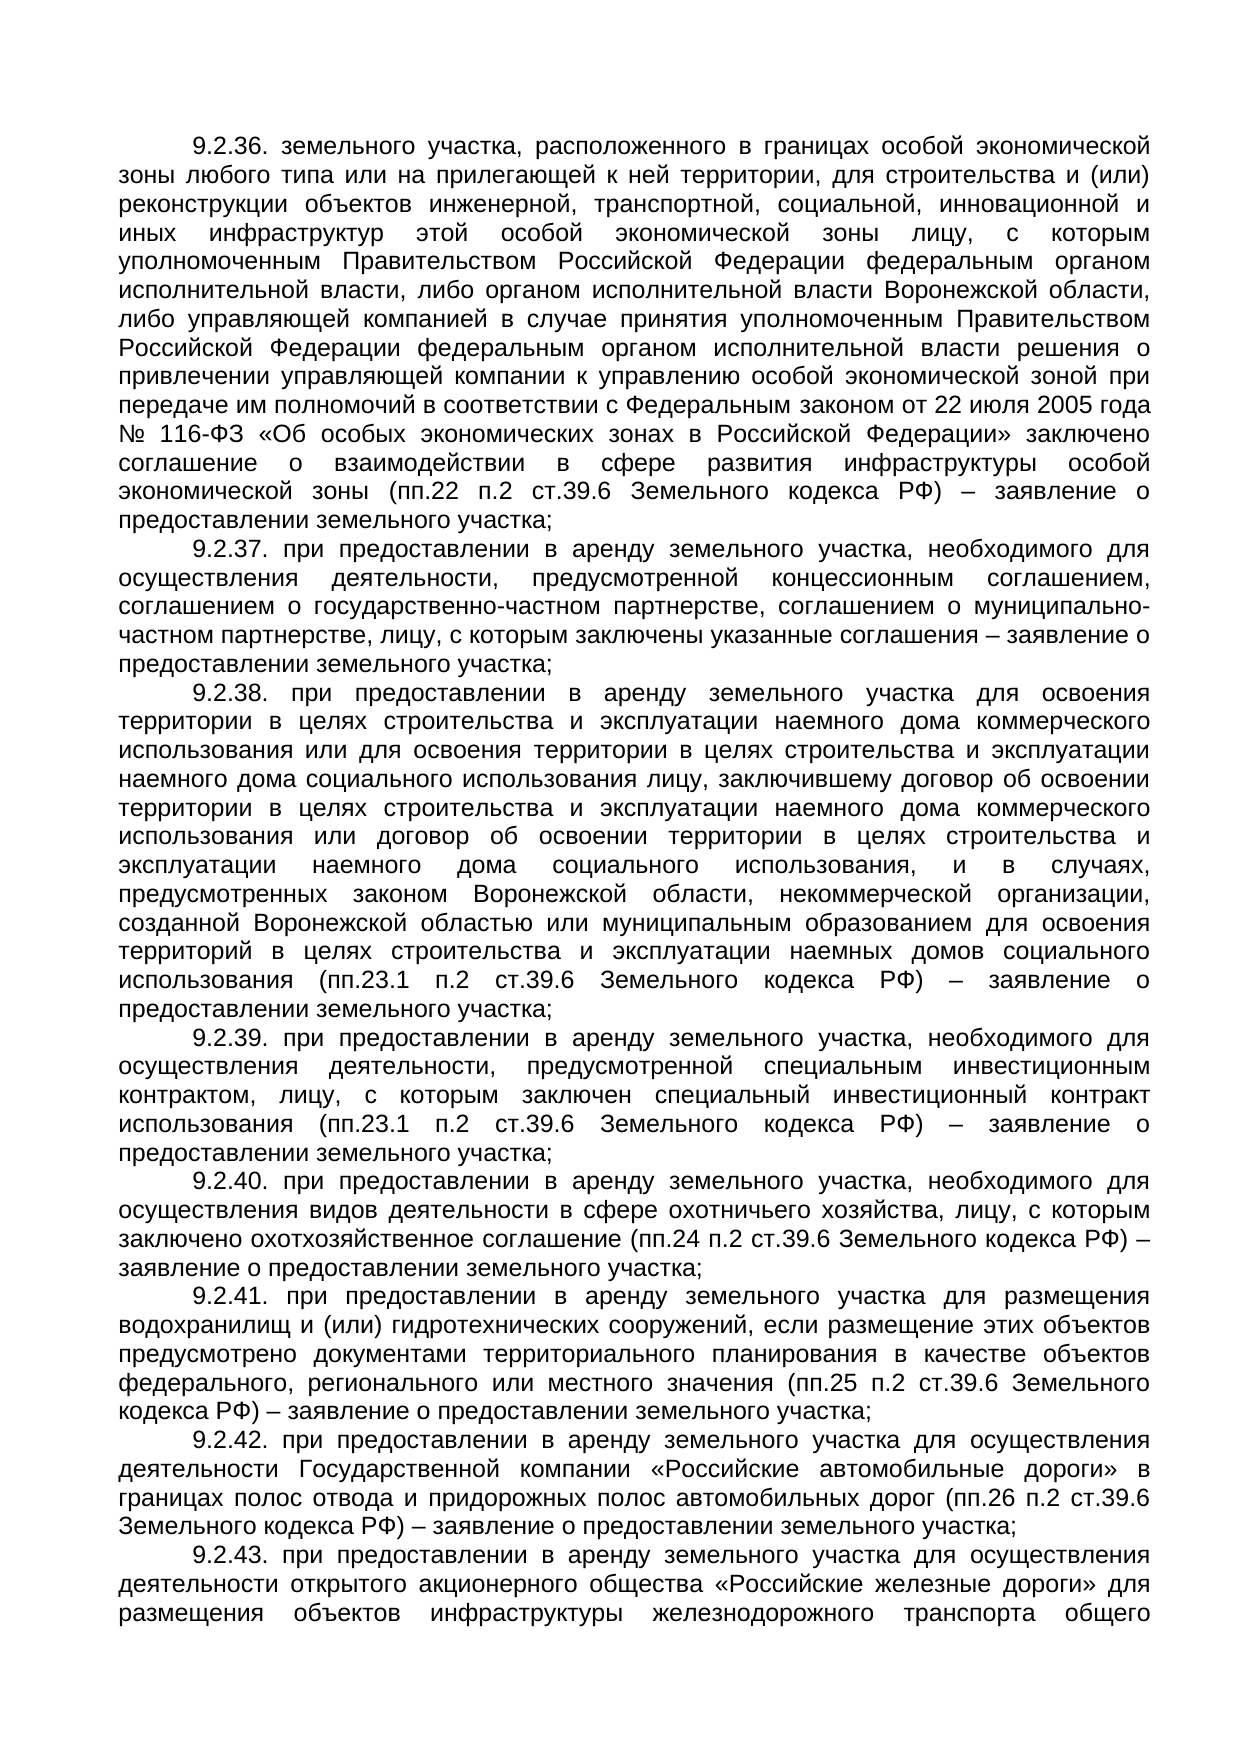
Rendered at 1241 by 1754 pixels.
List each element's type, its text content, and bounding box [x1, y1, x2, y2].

text 9.2.36. земельного участка, расположенного в границах особой экономической зоны любого типа или на прилегающей к ней территории, для строительства и (или) реконструкции объектов инженерной, транспортной, социальной, инновационной и иных инфраструктур этой особой экономической зоны лицу, с которым уполномоченным Правительством Российской Федерации федеральным органом исполнительной власти, либо органом исполнительной власти Воронежской области, либо управляющей компанией в случае принятия уполномоченным Правительством Российской Федерации федеральным органом исполнительной власти решения о привлечении управляющей компании к управлению особой экономической зоной при передаче им полномочий в соответствии с Федеральным законом от 22 июля 2005 года № 116-ФЗ «Об особых экономических зонах в Российской Федерации» заключено соглашение о взаимодействии в сфере развития инфраструктуры особой экономической зоны (пп.22 п.2 ст.39.6 Земельного кодекса РФ) – заявление о предоставлении земельного участка; [118, 131, 1152, 534]
text 9.2.37. при предоставлении в аренду земельного участка, необходимого для осуществления деятельности, предусмотренной концессионным соглашением, соглашением о государственно-частном партнерстве, соглашением о муниципально-частном партнерстве, лицу, с которым заключены указанные соглашения – заявление о предоставлении земельного участка; [118, 534, 1152, 678]
text 9.2.41. при предоставлении в аренду земельного участка для размещения водохранилищ и (или) гидротехнических сооружений, если размещение этих объектов предусмотрено документами территориального планирования в качестве объектов федерального, регионального или местного значения (пп.25 п.2 ст.39.6 Земельного кодекса РФ) – заявление о предоставлении земельного участка; [118, 1281, 1152, 1425]
text 9.2.39. при предоставлении в аренду земельного участка, необходимого для осуществления деятельности, предусмотренной специальным инвестиционным контрактом, лицу, с которым заключен специальный инвестиционный контракт использования (пп.23.1 п.2 ст.39.6 Земельного кодекса РФ) – заявление о предоставлении земельного участка; [118, 1023, 1152, 1166]
text 9.2.40. при предоставлении в аренду земельного участка, необходимого для осуществления видов деятельности в сфере охотничьего хозяйства, лицу, с которым заключено охотхозяйственное соглашение (пп.24 п.2 ст.39.6 Земельного кодекса РФ) – заявление о предоставлении земельного участка; [118, 1166, 1152, 1281]
text 9.2.42. при предоставлении в аренду земельного участка для осуществления деятельности Государственной компании «Российские автомобильные дороги» в границах полос отвода и придорожных полос автомобильных дорог (пп.26 п.2 ст.39.6 Земельного кодекса РФ) – заявление о предоставлении земельного участка; [118, 1425, 1152, 1540]
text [118, 1540, 1152, 1626]
text 9.2.38. при предоставлении в аренду земельного участка для освоения территории в целях строительства и эксплуатации наемного дома коммерческого использования или для освоения территории в целях строительства и эксплуатации наемного дома социального использования лицу, заключившему договор об освоении территории в целях строительства и эксплуатации наемного дома коммерческого использования или договор об освоении территории в целях строительства и эксплуатации наемного дома социального использования, и в случаях, предусмотренных законом Воронежской области, некоммерческой организации, созданной Воронежской областью или муниципальным образованием для освоения территорий в целях строительства и эксплуатации наемных домов социального использования (пп.23.1 п.2 ст.39.6 Земельного кодекса РФ) – заявление о предоставлении земельного участка; [118, 678, 1152, 1023]
